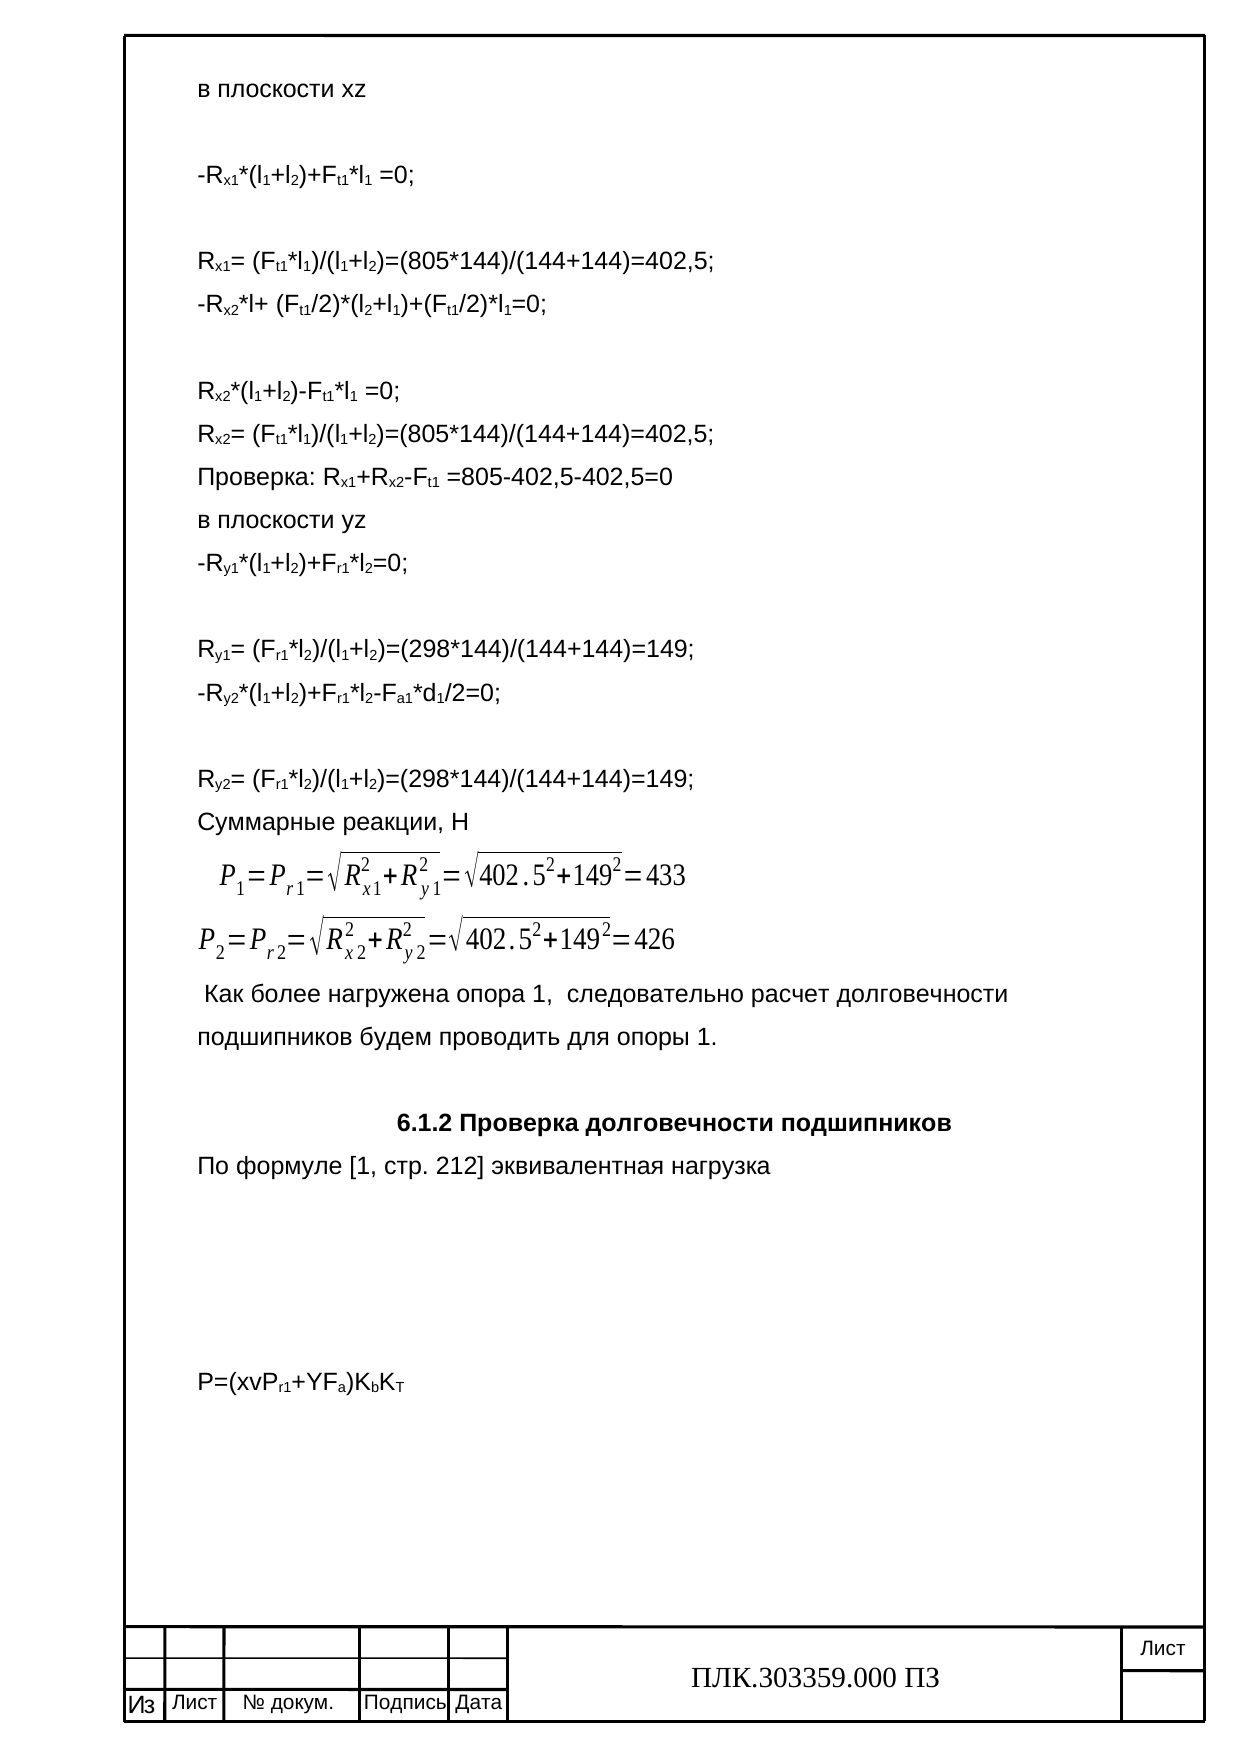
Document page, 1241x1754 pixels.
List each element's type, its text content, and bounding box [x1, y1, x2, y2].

text -Rу1*(l1+l2)+Fr1*l2=0; [197, 548, 1152, 620]
text -Rx1*(l1+l2)+Ft1*l1 =0; [197, 160, 1152, 232]
text Как более нагружена опора 1, следовательно расчет долговечности подшипников будем проводить для опоры 1. [197, 979, 1152, 1051]
text Проверка: Rx1+Rx2-Ft1 =805-402,5-402,5=0 [197, 462, 1152, 491]
text -Rx2*l+ (Ft1/2)*(l2+l1)+(Ft1/2)*l1=0; [197, 289, 1152, 361]
text Суммарные реакции, Н [197, 807, 1152, 836]
text Ry2= (Fr1*l2)/(l1+l2)=(298*144)/(144+144)=149; [197, 764, 1152, 793]
text Ry1= (Fr1*l2)/(l1+l2)=(298*144)/(144+144)=149; [197, 634, 1152, 663]
text в плоскости xz [197, 74, 1152, 146]
text Rx2*(l1+l2)-Ft1*l1 =0; [197, 376, 1152, 404]
text Rx2= (Ft1*l1)/(l1+l2)=(805*144)/(144+144)=402,5; [197, 419, 1152, 448]
text в плоскости уz [197, 505, 1152, 534]
text Rx1= (Ft1*l1)/(l1+l2)=(805*144)/(144+144)=402,5; [197, 246, 1152, 275]
text 6.1.2 Проверка долговечности подшипников [197, 1108, 1152, 1137]
text По формуле [1, стр. 212] эквивалентная нагрузка [197, 1151, 1152, 1353]
text Р=(xvPr1+YFa)KbKT [197, 1367, 1152, 1482]
text -Rу2*(l1+l2)+Fr1*l2-Fa1*d1/2=0; [197, 678, 1152, 749]
